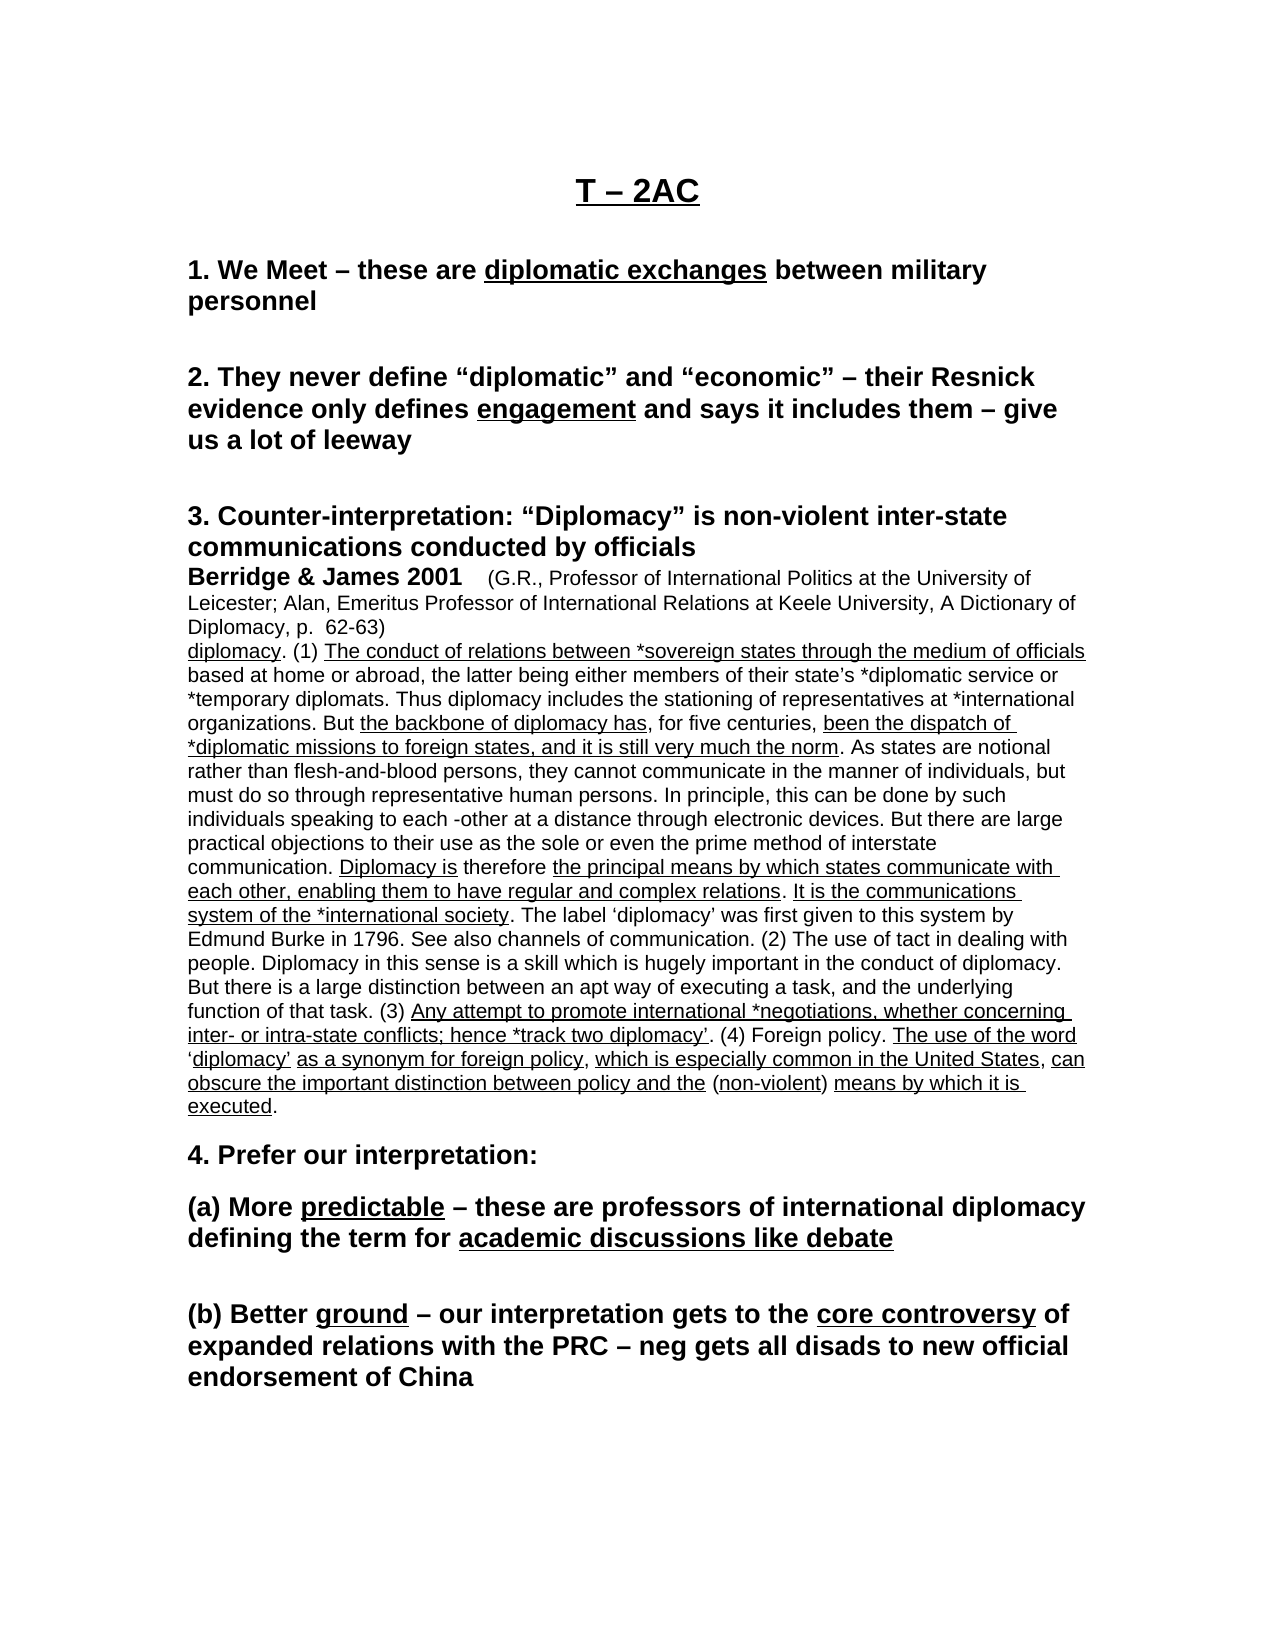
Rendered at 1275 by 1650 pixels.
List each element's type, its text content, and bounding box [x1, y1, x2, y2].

text diplomacy. (1) The conduct of relations between *sovereign states through the medium of officials based at home or abroad, the latter being either members of their state’s *diplomatic service or *temporary diplomats. Thus diplomacy includes the stationing of representatives at *international organizations. But the backbone of diplomacy has, for five centuries, been the dispatch of *diplomatic missions to foreign states, and it is still very much the norm. As states are notional rather than flesh-and-blood persons, they cannot communicate in the manner of individuals, but must do so through representative human persons. In principle, this can be done by such individuals speaking to each -other at a distance through electronic devices. But there are large practical objections to their use as the sole or even the prime method of interstate communication. Diplomacy is therefore the principal means by which states communicate with each other, enabling them to have regular and complex relations. It is the communications system of the *international society. The label ‘diplomacy’ was first given to this system by Edmund Burke in 1796. See also channels of communication. (2) The use of tact in dealing with people. Diplomacy in this sense is a skill which is hugely important in the conduct of diplomacy. But there is a large distinction between an apt way of executing a task, and the underlying function of that task. (3) Any attempt to promote international *negotiations, whether concerning inter- or intra-state conflicts; hence *track two diplomacy’. (4) Foreign policy. The use of the word ‘diplomacy’ as a synonym for foreign policy, which is especially common in the United States, can obscure the important distinction between policy and the (non-violent) means by which it is executed. [187, 639, 1087, 1118]
subtitle (b) Better ground – our interpretation gets to the core controversy of expanded relations with the PRC – neg gets all disads to new official endorsement of China [187, 1298, 1087, 1392]
subtitle 4. Prefer our interpretation: [187, 1139, 1087, 1170]
subtitle (a) More predictable – these are professors of international diplomacy defining the term for academic discussions like debate [187, 1191, 1087, 1254]
subtitle 3. Counter-interpretation: “Diplomacy” is non-violent inter-state communications conducted by officials [187, 500, 1087, 562]
subtitle T – 2AC [187, 171, 1087, 209]
subtitle 1. We Meet – these are diplomatic exchanges between military personnel [187, 254, 1087, 317]
subtitle 2. They never define “diplomatic” and “economic” – their Resnick evidence only defines engagement and says it includes them – give us a lot of leeway [187, 361, 1087, 455]
text Berridge & James 2001 (G.R., Professor of International Politics at the University of Leicester; Alan, Emeritus Professor of International Relations at Keele University, A Dictionary of Diplomacy, p. 62-63) [187, 562, 1087, 639]
